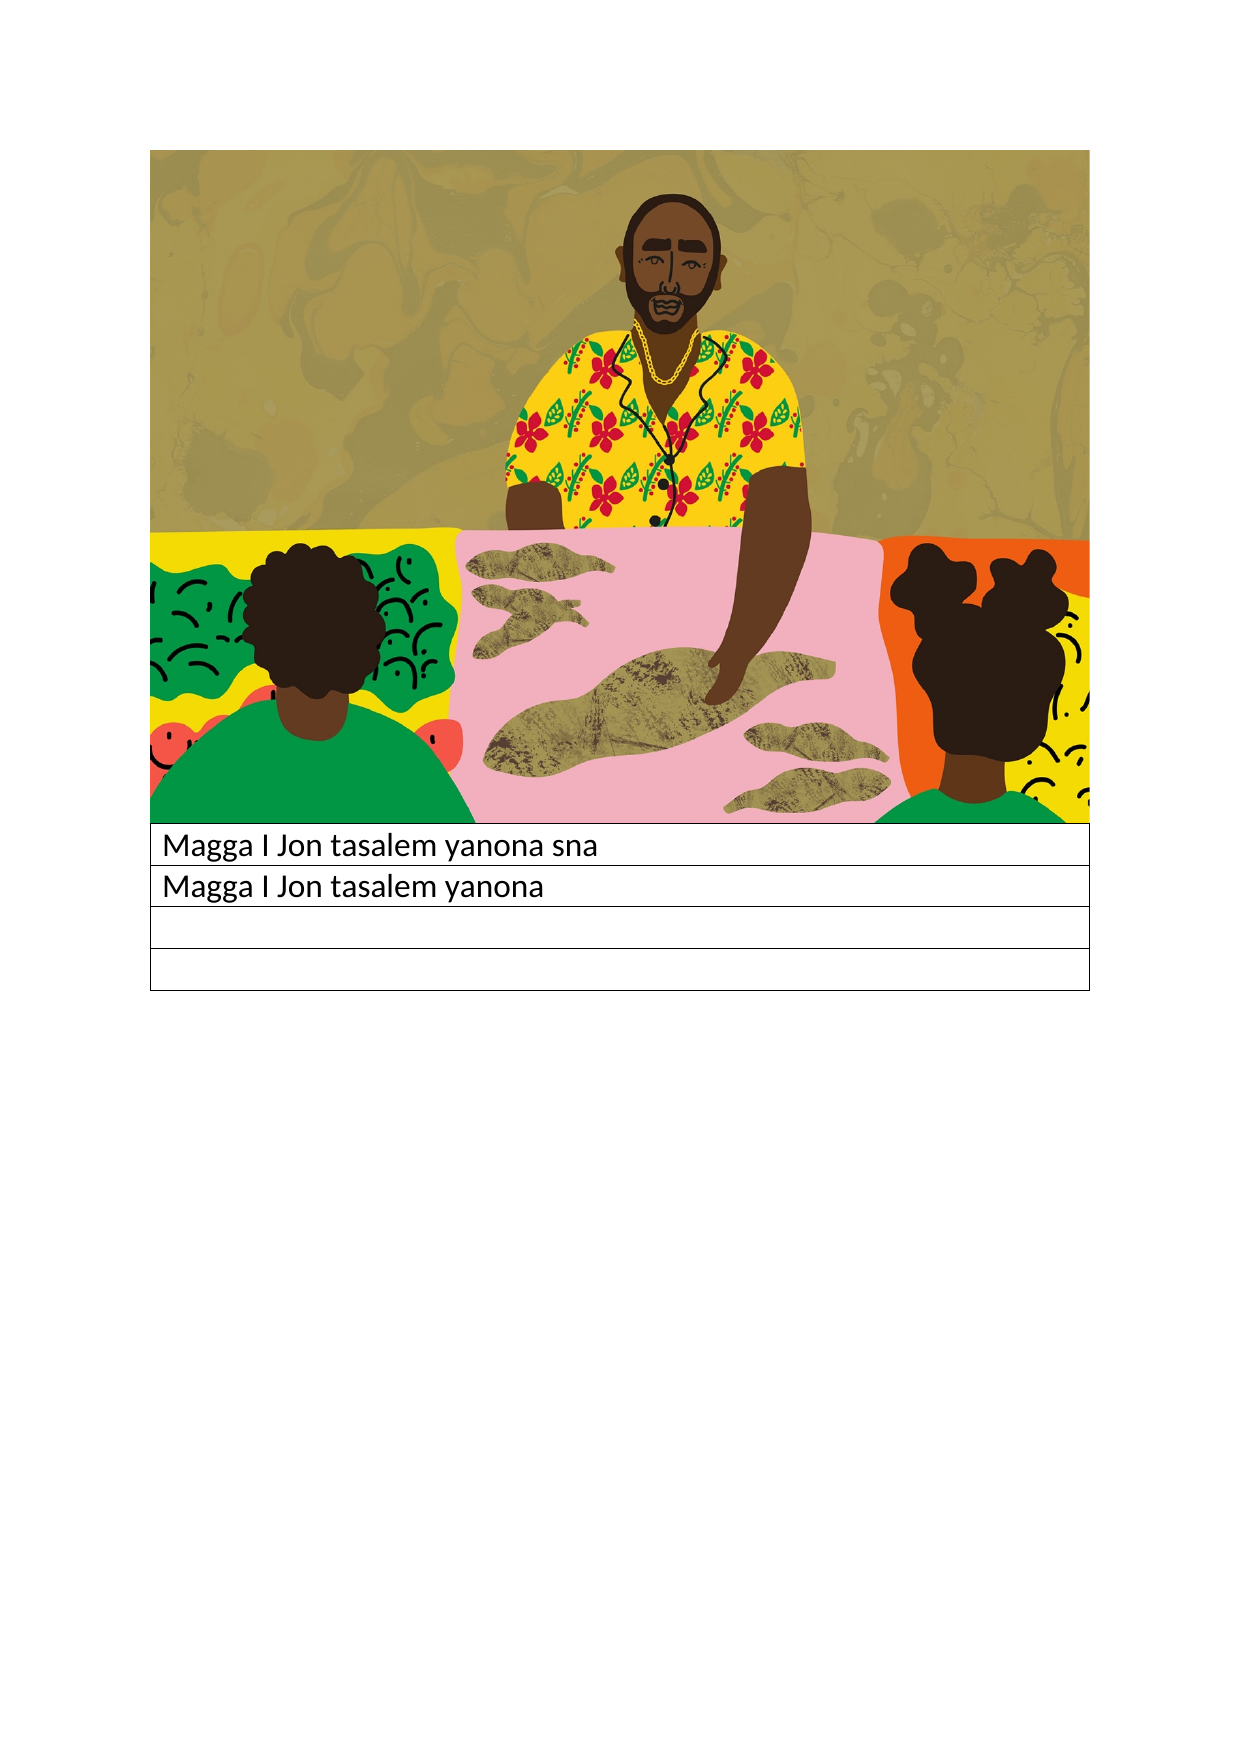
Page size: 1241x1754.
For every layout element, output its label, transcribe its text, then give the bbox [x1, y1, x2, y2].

table_cell Magga I Jon tasalem yanona [151, 866, 1089, 906]
table_header Magga I Jon tasalem yanona sna [151, 824, 1089, 864]
picture [150, 150, 1090, 823]
table_cell [151, 907, 1089, 948]
table_cell [151, 949, 1089, 990]
